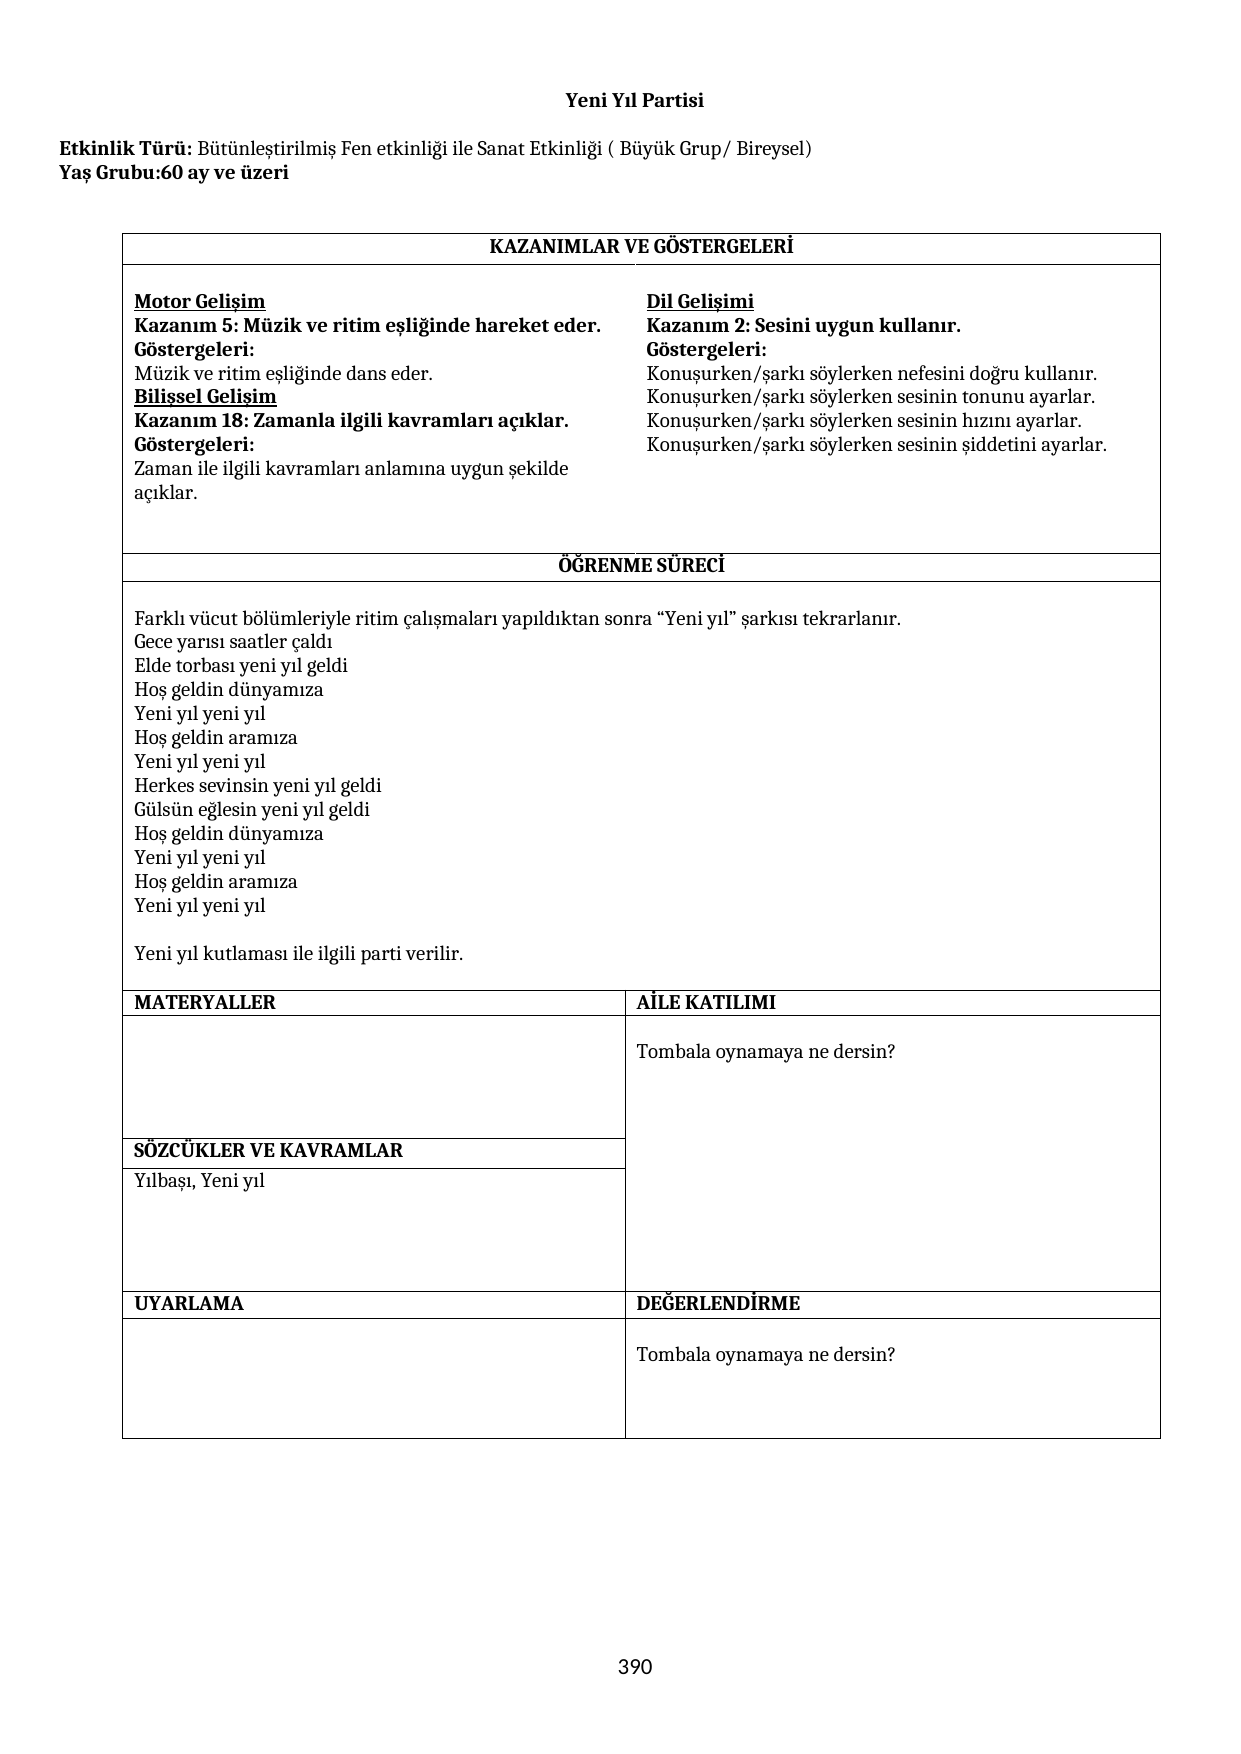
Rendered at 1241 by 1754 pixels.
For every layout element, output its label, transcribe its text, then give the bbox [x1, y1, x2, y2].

text Yaş Grubu:60 ay ve üzeri [59, 161, 1211, 185]
table_cell DEĞERLENDİRME [626, 1292, 1160, 1317]
table_cell Dil Gelişimi Kazanım 2: Sesini uygun kullanır. Göstergeleri: Konuşurken/şarkı söylerken nefesini doğru kullanır. Konuşurken/şarkı söylerken sesinin tonunu ayarlar. Konuşurken/şarkı söylerken sesinin hızını ayarlar. Konuşurken/şarkı söylerken sesinin şiddetini ayarlar. [636, 265, 1160, 553]
table_cell Yılbaşı, Yeni yıl [123, 1169, 625, 1291]
table_cell MATERYALLER [123, 991, 625, 1014]
table_cell UYARLAMA [123, 1292, 625, 1317]
table_cell [123, 1319, 625, 1438]
table_cell SÖZCÜKLER VE KAVRAMLAR [123, 1139, 625, 1167]
table_header KAZANIMLAR VE GÖSTERGELERİ [123, 234, 1160, 264]
text Yeni Yıl Partisi [59, 89, 1211, 113]
table_cell Farklı vücut bölümleriyle ritim çalışmaları yapıldıktan sonra “Yeni yıl” şarkısı tekrarlanır. Gece yarısı saatler çaldı Elde torbası yeni yıl geldi Hoş geldin dünyamıza Yeni yıl yeni yıl Hoş geldin aramıza Yeni yıl yeni yıl Herkes sevinsin yeni yıl geldi Gülsün eğlesin yeni yıl geldi Hoş geldin dünyamıza Yeni yıl yeni yıl Hoş geldin aramıza Yeni yıl yeni yıl Yeni yıl kutlaması ile ilgili parti verilir. [123, 582, 1160, 989]
table_cell ÖĞRENME SÜRECİ [123, 554, 1160, 581]
text Etkinlik Türü: Bütünleştirilmiş Fen etkinliği ile Sanat Etkinliği ( Büyük Grup/ Bireysel) [59, 137, 1211, 161]
table_cell Motor Gelişim Kazanım 5: Müzik ve ritim eşliğinde hareket eder. Göstergeleri: Müzik ve ritim eşliğinde dans eder. Bilişsel Gelişim Kazanım 18: Zamanla ilgili kavramları açıklar. Göstergeleri: Zaman ile ilgili kavramları anlamına uygun şekilde açıklar. [123, 265, 635, 553]
table_cell Tombala oynamaya ne dersin? [626, 1016, 1160, 1291]
table_cell [123, 1016, 625, 1138]
table_cell AİLE KATILIMI [626, 991, 1160, 1014]
table_cell Tombala oynamaya ne dersin? [626, 1319, 1160, 1438]
